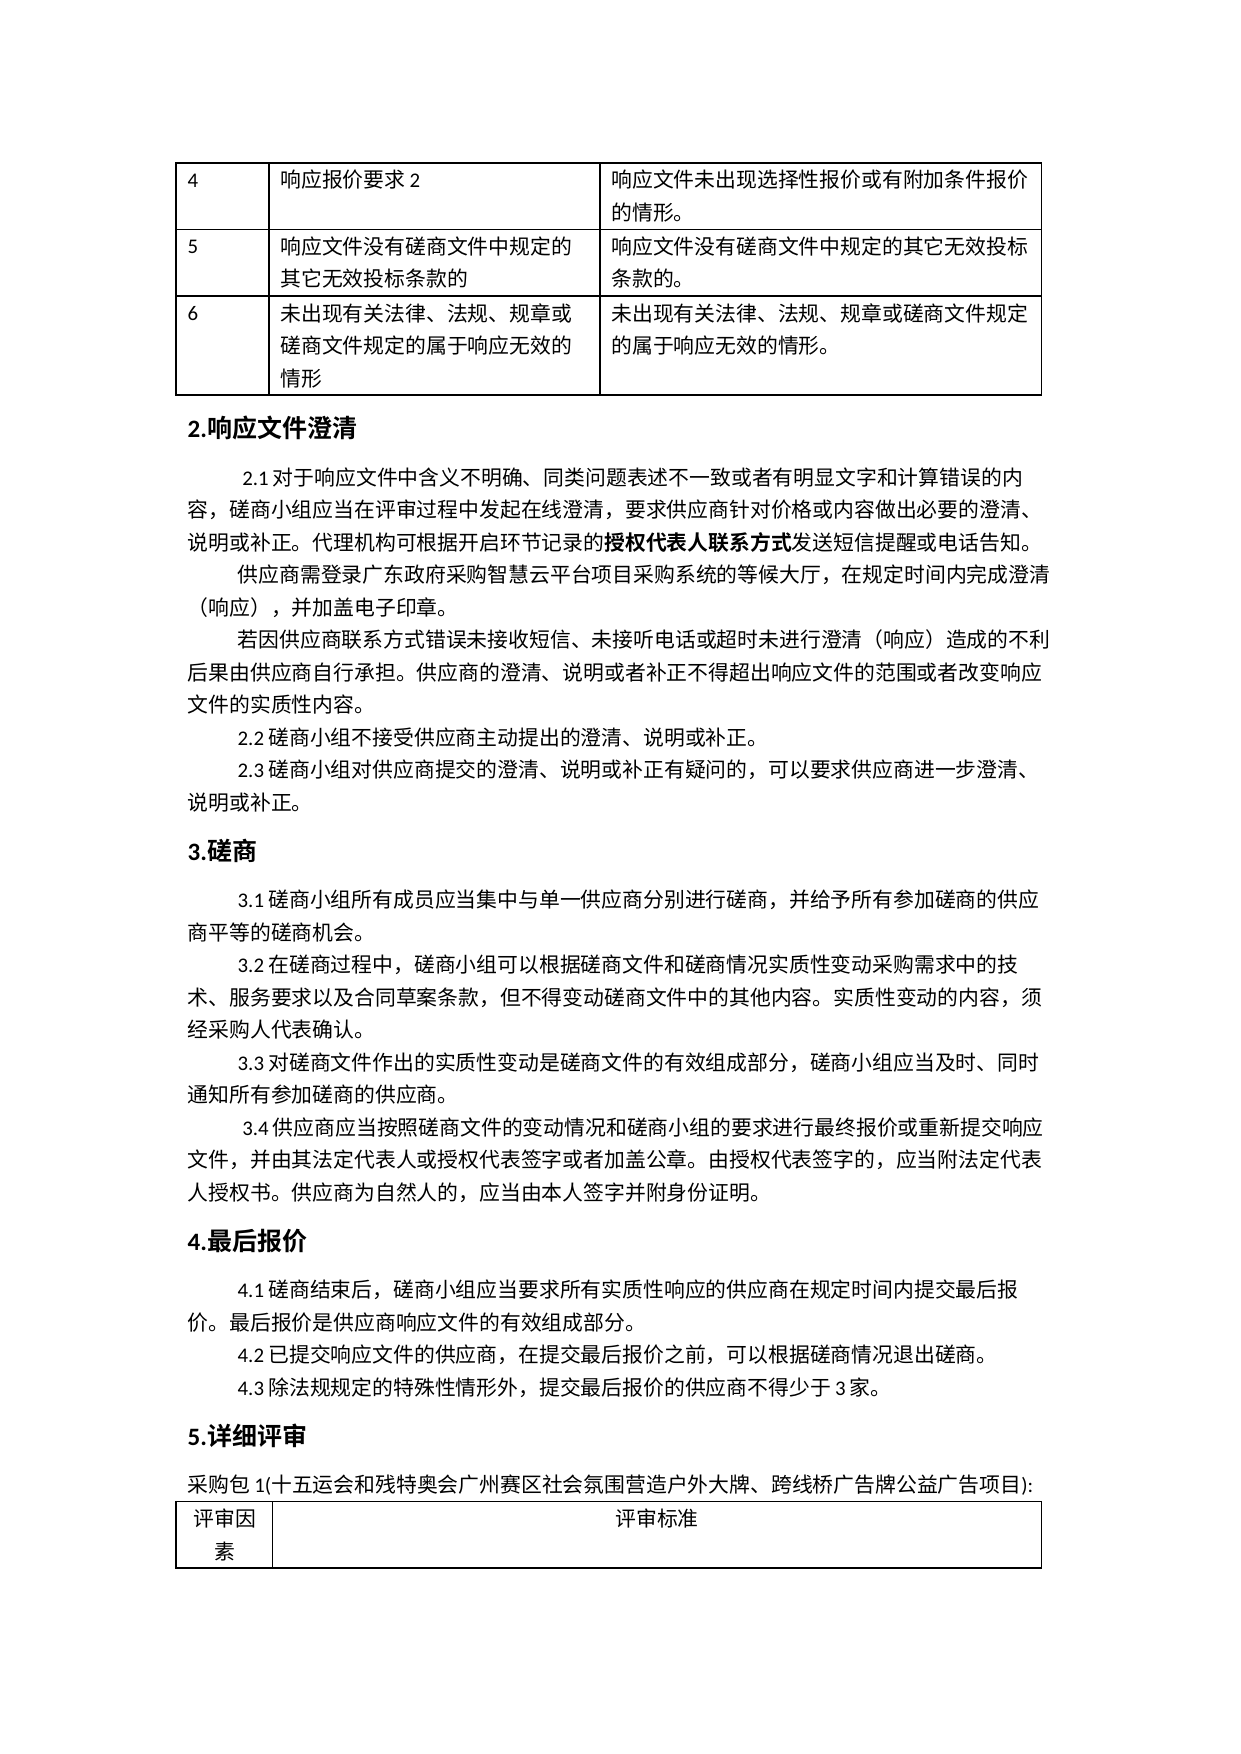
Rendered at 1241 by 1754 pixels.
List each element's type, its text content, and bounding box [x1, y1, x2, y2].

text 3.1磋商小组所有成员应当集中与单一供应商分别进行磋商，并给予所有参加磋商的供应商平等的磋商机会。 [187, 883, 1053, 948]
text 2.2磋商小组不接受供应商主动提出的澄清、说明或补正。 [187, 721, 1053, 753]
table_cell 5 [177, 230, 268, 295]
text 3.3对磋商文件作出的实质性变动是磋商文件的有效组成部分，磋商小组应当及时、同时通知所有参加磋商的供应商。 [187, 1046, 1053, 1111]
text 4.2已提交响应文件的供应商，在提交最后报价之前，可以根据磋商情况退出磋商。 [187, 1338, 1053, 1371]
text 3.4供应商应当按照磋商文件的变动情况和磋商小组的要求进行最终报价或重新提交响应文件，并由其法定代表人或授权代表签字或者加盖公章。由授权代表签字的，应当附法定代表人授权书。供应商为自然人的，应当由本人签字并附身份证明。 [187, 1111, 1053, 1208]
text 采购包1(十五运会和残特奥会广州赛区社会氛围营造户外大牌、跨线桥广告牌公益广告项目): [187, 1468, 1053, 1501]
text 3.磋商 [187, 818, 1053, 883]
table_cell 未出现有关法律、法规、规章或磋商文件规定的属于响应无效的情形。 [601, 297, 1041, 394]
text 2.3磋商小组对供应商提交的澄清、说明或补正有疑问的，可以要求供应商进一步澄清、说明或补正。 [187, 753, 1053, 818]
table_cell 响应文件没有磋商文件中规定的其它无效投标条款的。 [601, 230, 1041, 295]
text 若因供应商联系方式错误未接收短信、未接听电话或超时未进行澄清（响应）造成的不利后果由供应商自行承担。供应商的澄清、说明或者补正不得超出响应文件的范围或者改变响应文件的实质性内容。 [187, 623, 1053, 721]
table_header 评审标准 [273, 1502, 1041, 1567]
table_cell 未出现有关法律、法规、规章或磋商文件规定的属于响应无效的情形 [270, 297, 599, 394]
text 2.响应文件澄清 [187, 396, 1053, 461]
text 5.详细评审 [187, 1403, 1053, 1468]
table_cell 响应文件没有磋商文件中规定的其它无效投标条款的 [270, 230, 599, 295]
text 4.最后报价 [187, 1208, 1053, 1273]
text 供应商需登录广东政府采购智慧云平台项目采购系统的等候大厅，在规定时间内完成澄清（响应），并加盖电子印章。 [187, 558, 1053, 623]
table_cell 响应文件未出现选择性报价或有附加条件报价的情形。 [601, 164, 1041, 228]
table_cell 4 [177, 164, 268, 228]
table_cell 响应报价要求2 [270, 164, 599, 228]
table_header 评审因素 [177, 1502, 272, 1567]
table_cell 6 [177, 297, 268, 394]
text 3.2在磋商过程中，磋商小组可以根据磋商文件和磋商情况实质性变动采购需求中的技术、服务要求以及合同草案条款，但不得变动磋商文件中的其他内容。实质性变动的内容，须经采购人代表确认。 [187, 948, 1053, 1046]
text 4.3除法规规定的特殊性情形外，提交最后报价的供应商不得少于3家。 [187, 1371, 1053, 1403]
text 4.1磋商结束后，磋商小组应当要求所有实质性响应的供应商在规定时间内提交最后报价。最后报价是供应商响应文件的有效组成部分。 [187, 1273, 1053, 1338]
text 2.1对于响应文件中含义不明确、同类问题表述不一致或者有明显文字和计算错误的内容，磋商小组应当在评审过程中发起在线澄清，要求供应商针对价格或内容做出必要的澄清、说明或补正。代理机构可根据开启环节记录的授权代表人联系方式发送短信提醒或电话告知。 [187, 461, 1053, 558]
